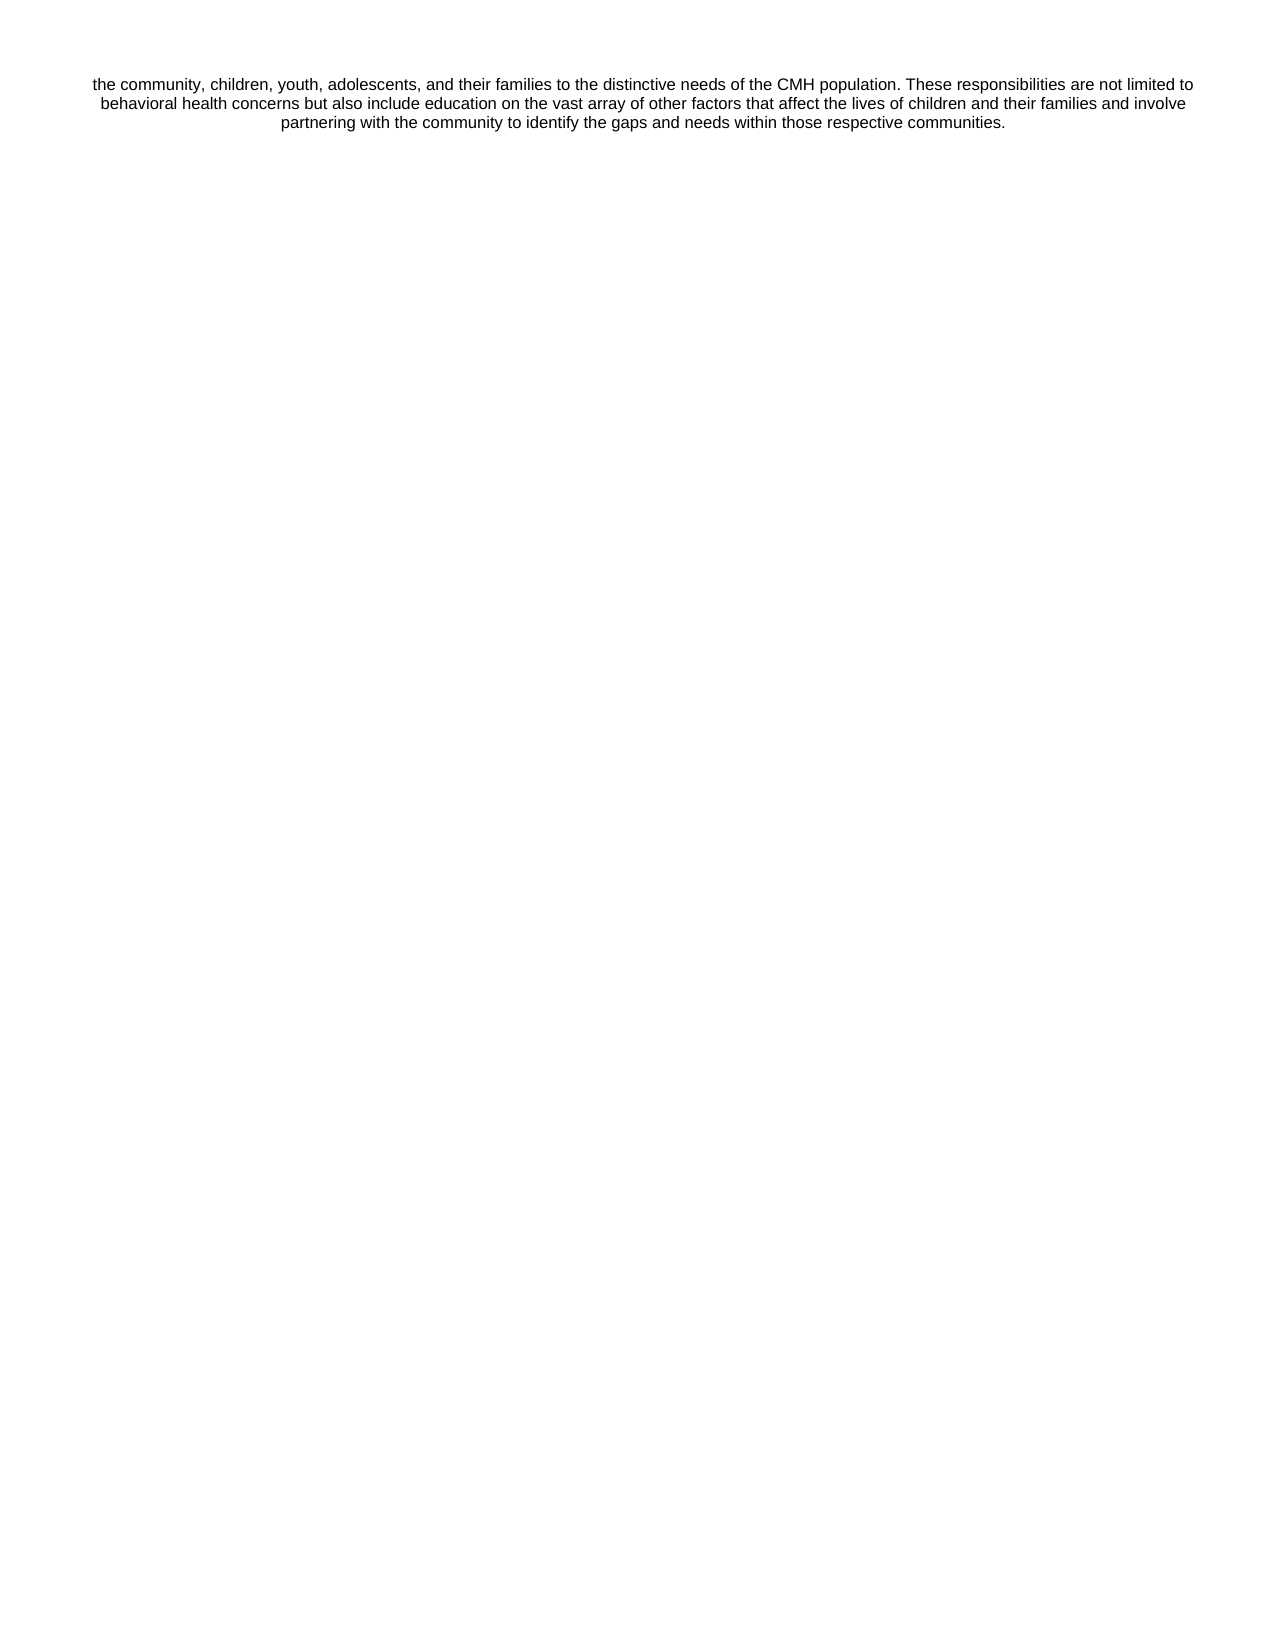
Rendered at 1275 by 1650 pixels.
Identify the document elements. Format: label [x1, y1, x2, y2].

text [74, 75, 1200, 132]
